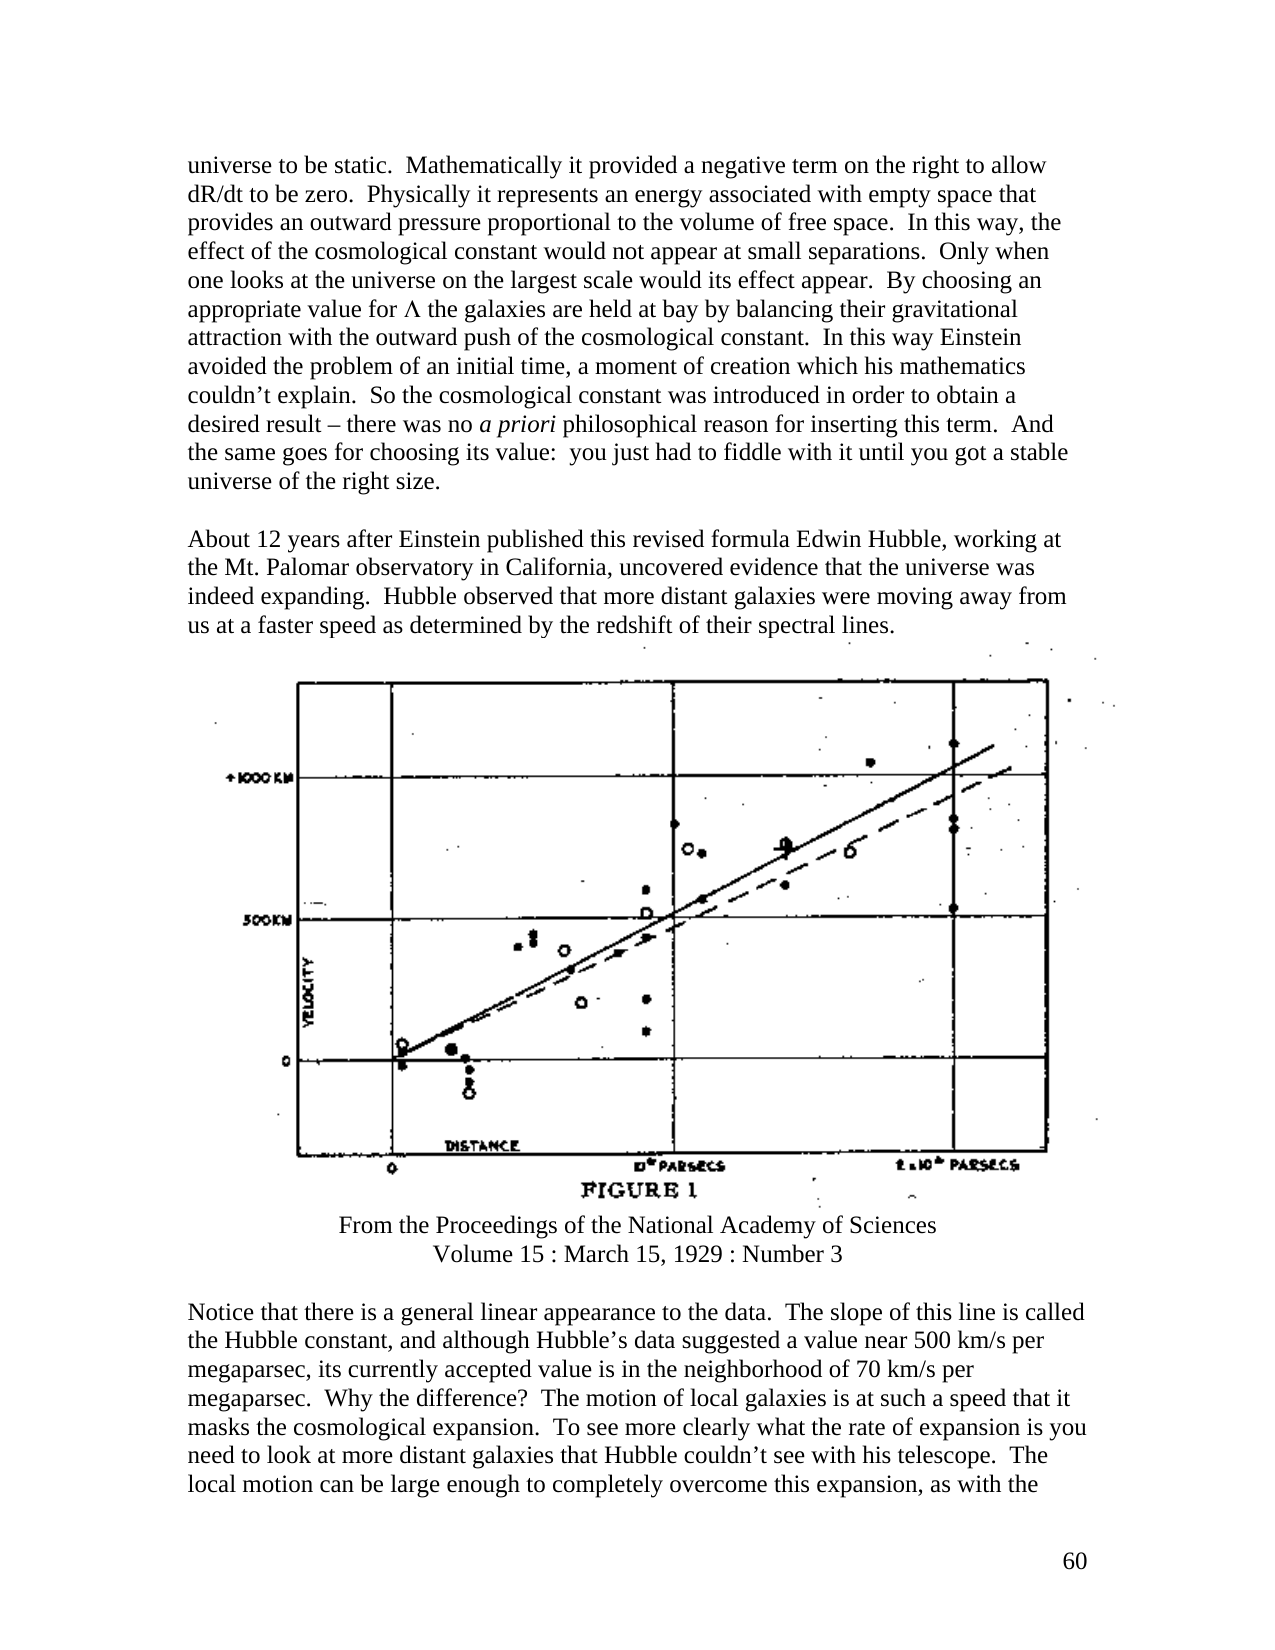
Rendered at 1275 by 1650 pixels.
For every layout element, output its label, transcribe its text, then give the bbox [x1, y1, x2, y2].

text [187, 150, 1087, 495]
picture [187, 638, 1125, 1211]
text About 12 years after Einstein published this revised formula Edwin Hubble, working at the Mt. Palomar observatory in California, uncovered evidence that the universe was indeed expanding. Hubble observed that more distant galaxies were moving away from us at a faster speed as determined by the redshift of their spectral lines. [187, 524, 1087, 638]
text From the Proceedings of the of Sciences Volume 15 : : Number 3 [187, 1211, 1087, 1268]
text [187, 1297, 1087, 1498]
